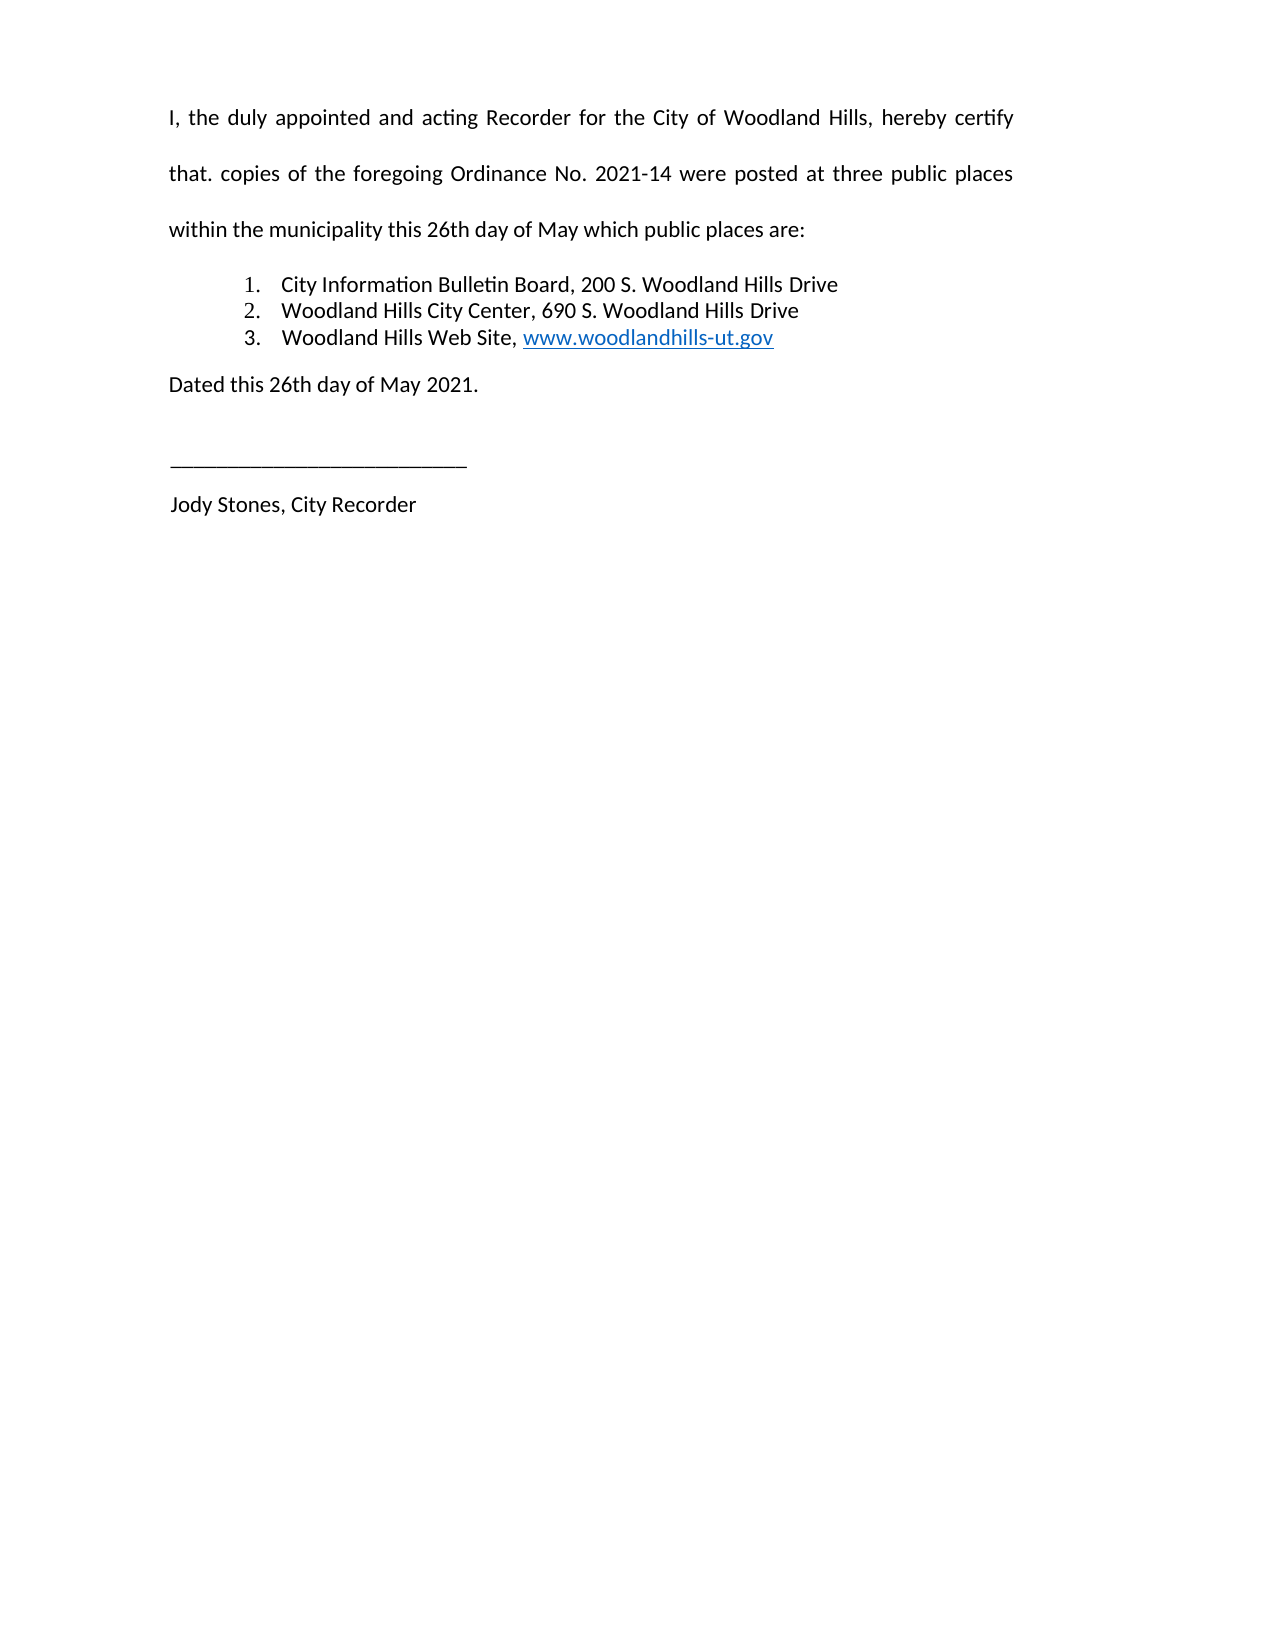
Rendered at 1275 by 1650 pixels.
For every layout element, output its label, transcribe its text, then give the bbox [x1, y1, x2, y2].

list City Information Bulletin Board, 200 S. Woodland Hills Drive [244, 271, 1125, 297]
text I, the duly appointed and acting Recorder for the City of Woodland Hills, hereby certify that. copies of the foregoing Ordinance No. 2021-14 were posted at three public places within the municipality this 26th day of May which public places are: [169, 103, 1015, 243]
list Woodland Hills City Center, 690 S. Woodland Hills Drive [244, 297, 1125, 323]
text 3. Woodland Hills Web Site, www.woodlandhills-ut.gov [169, 323, 1125, 352]
text Dated this 26th day of May 2021. [169, 370, 772, 398]
text Jody Stones, City Recorder [150, 490, 1125, 518]
text __________________________ [150, 443, 1125, 471]
